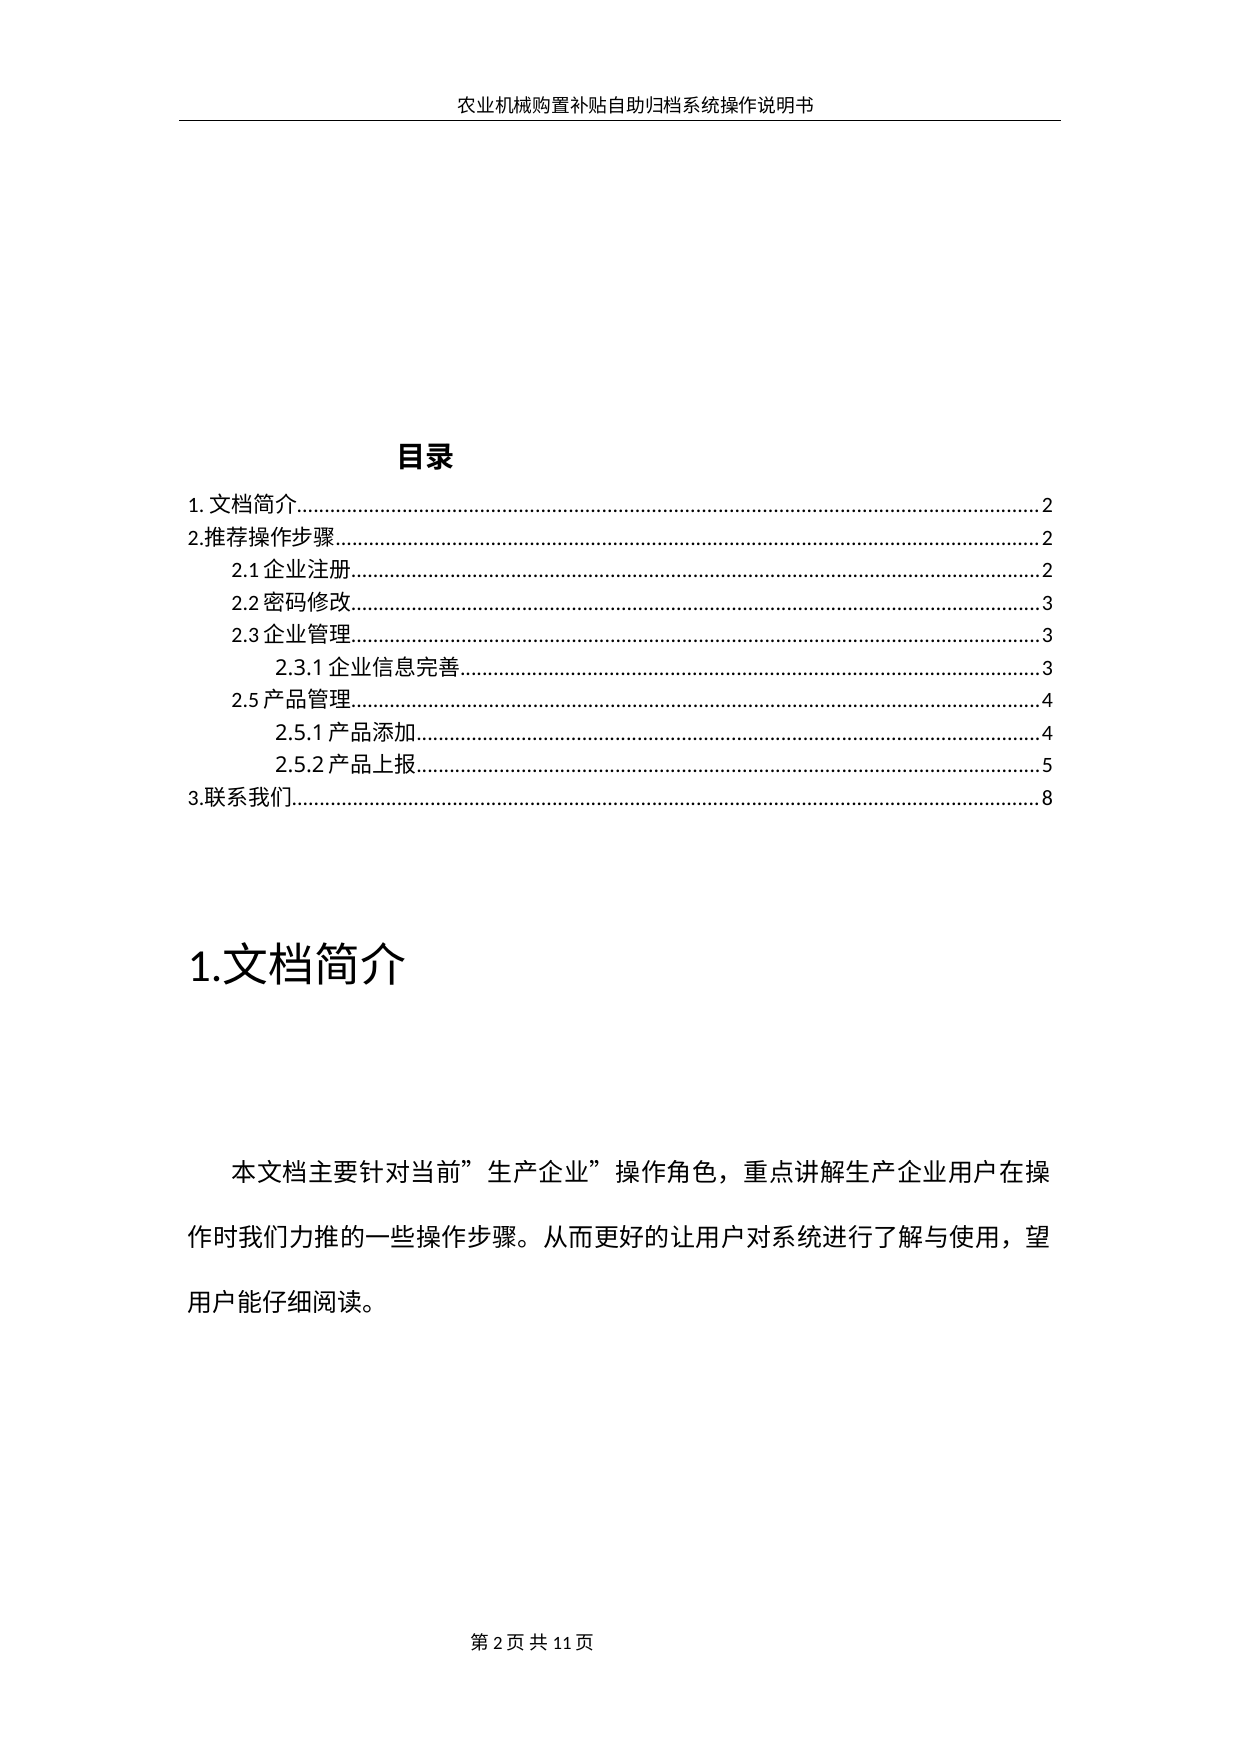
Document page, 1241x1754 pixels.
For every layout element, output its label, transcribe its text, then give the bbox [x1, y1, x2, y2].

text 1. 文档简介 2 [187, 487, 1053, 519]
text 2.5产品管理 4 [231, 682, 1053, 714]
subtitle 文档简介 [187, 912, 1053, 1010]
text 2.3.1企业信息完善 3 [275, 649, 1053, 682]
text 2.推荐操作步骤 2 [187, 519, 1053, 552]
text 本文档主要针对当前”生产企业”操作角色，重点讲解生产企业用户在操作时我们力推的一些操作步骤。从而更好的让用户对系统进行了解与使用，望用户能仔细阅读。 [187, 1138, 1053, 1333]
text 2.5.2产品上报 5 [275, 747, 1053, 779]
text 3.联系我们 8 [187, 779, 1053, 812]
text 2.1企业注册 2 [231, 552, 1053, 584]
text 2.3企业管理 3 [231, 617, 1053, 649]
text 2.5.1产品添加 4 [275, 714, 1053, 747]
text 2.2密码修改 3 [231, 584, 1053, 617]
text 目录 [187, 422, 1053, 487]
